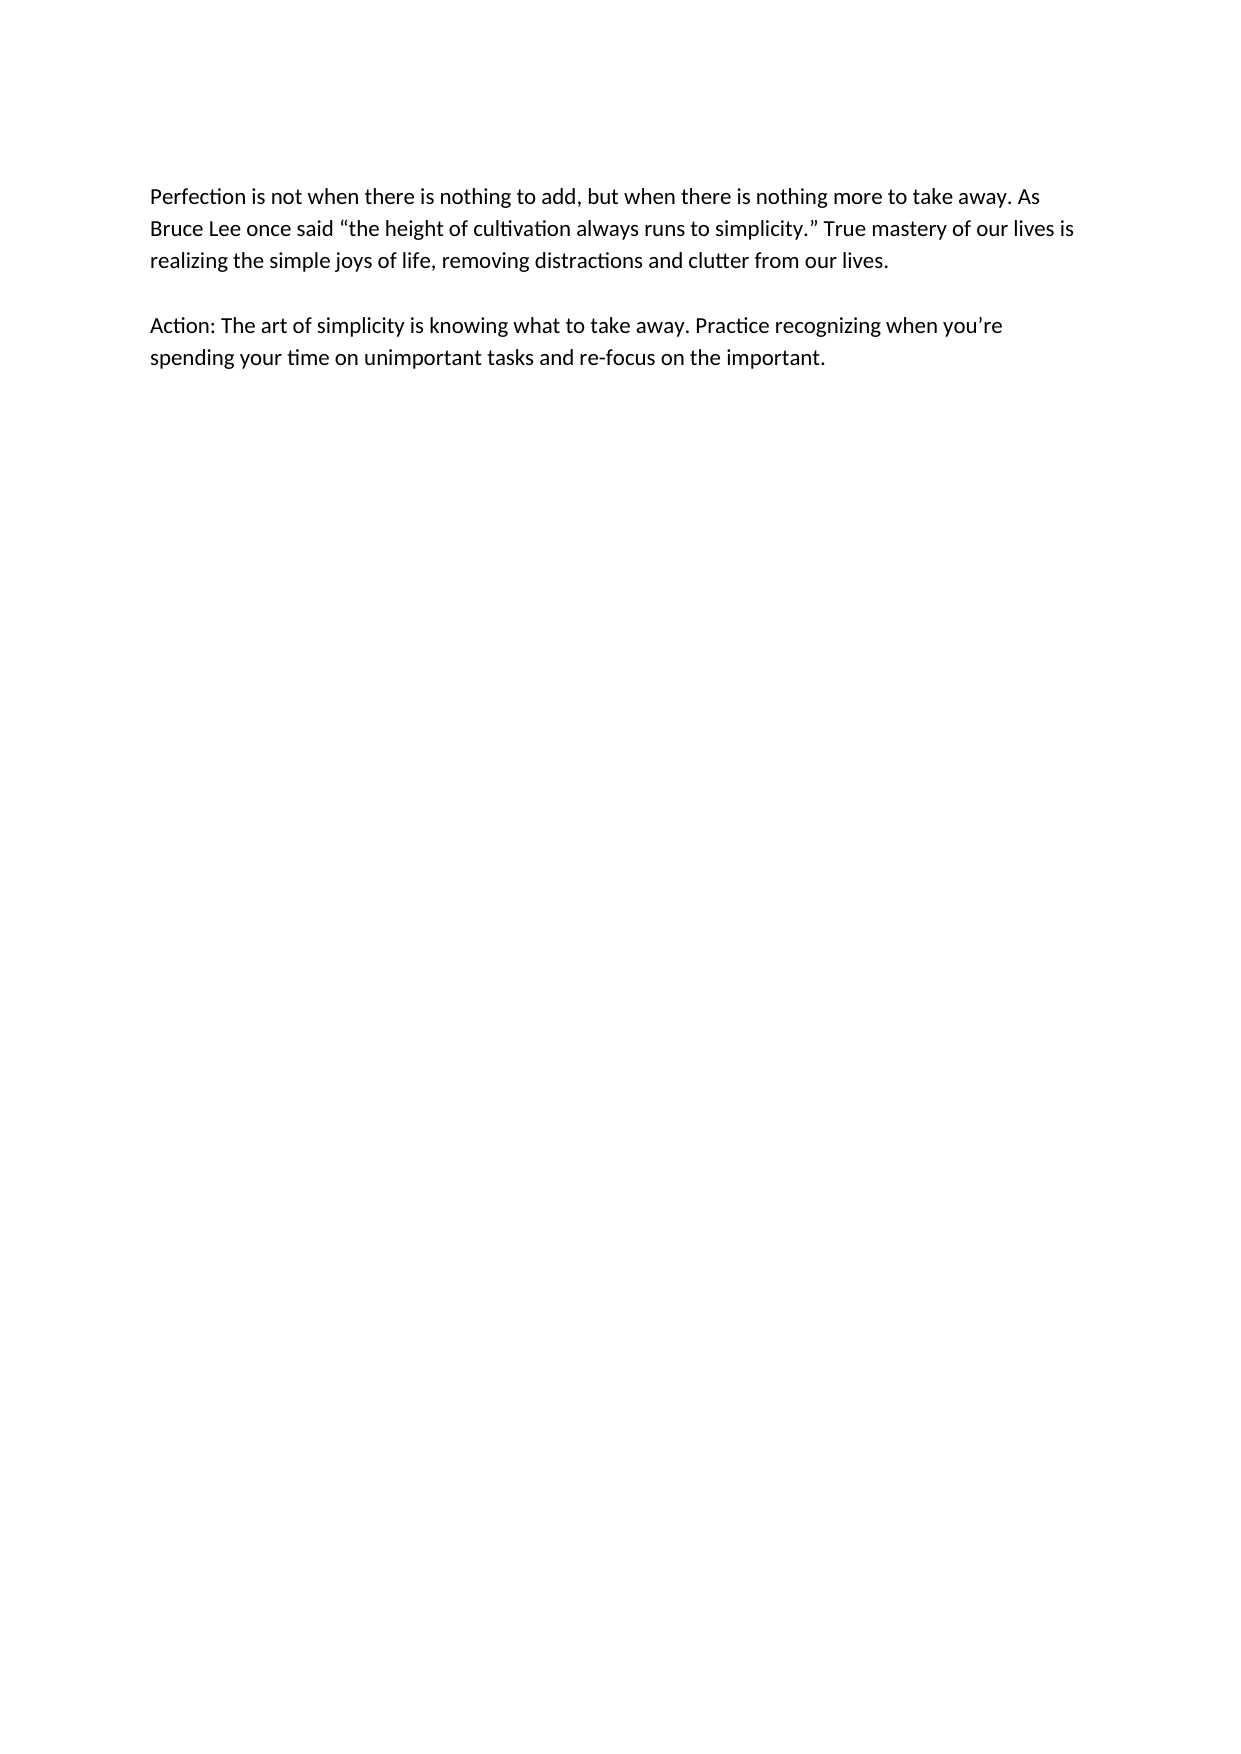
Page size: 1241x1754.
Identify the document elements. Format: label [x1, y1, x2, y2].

text [150, 150, 1090, 371]
